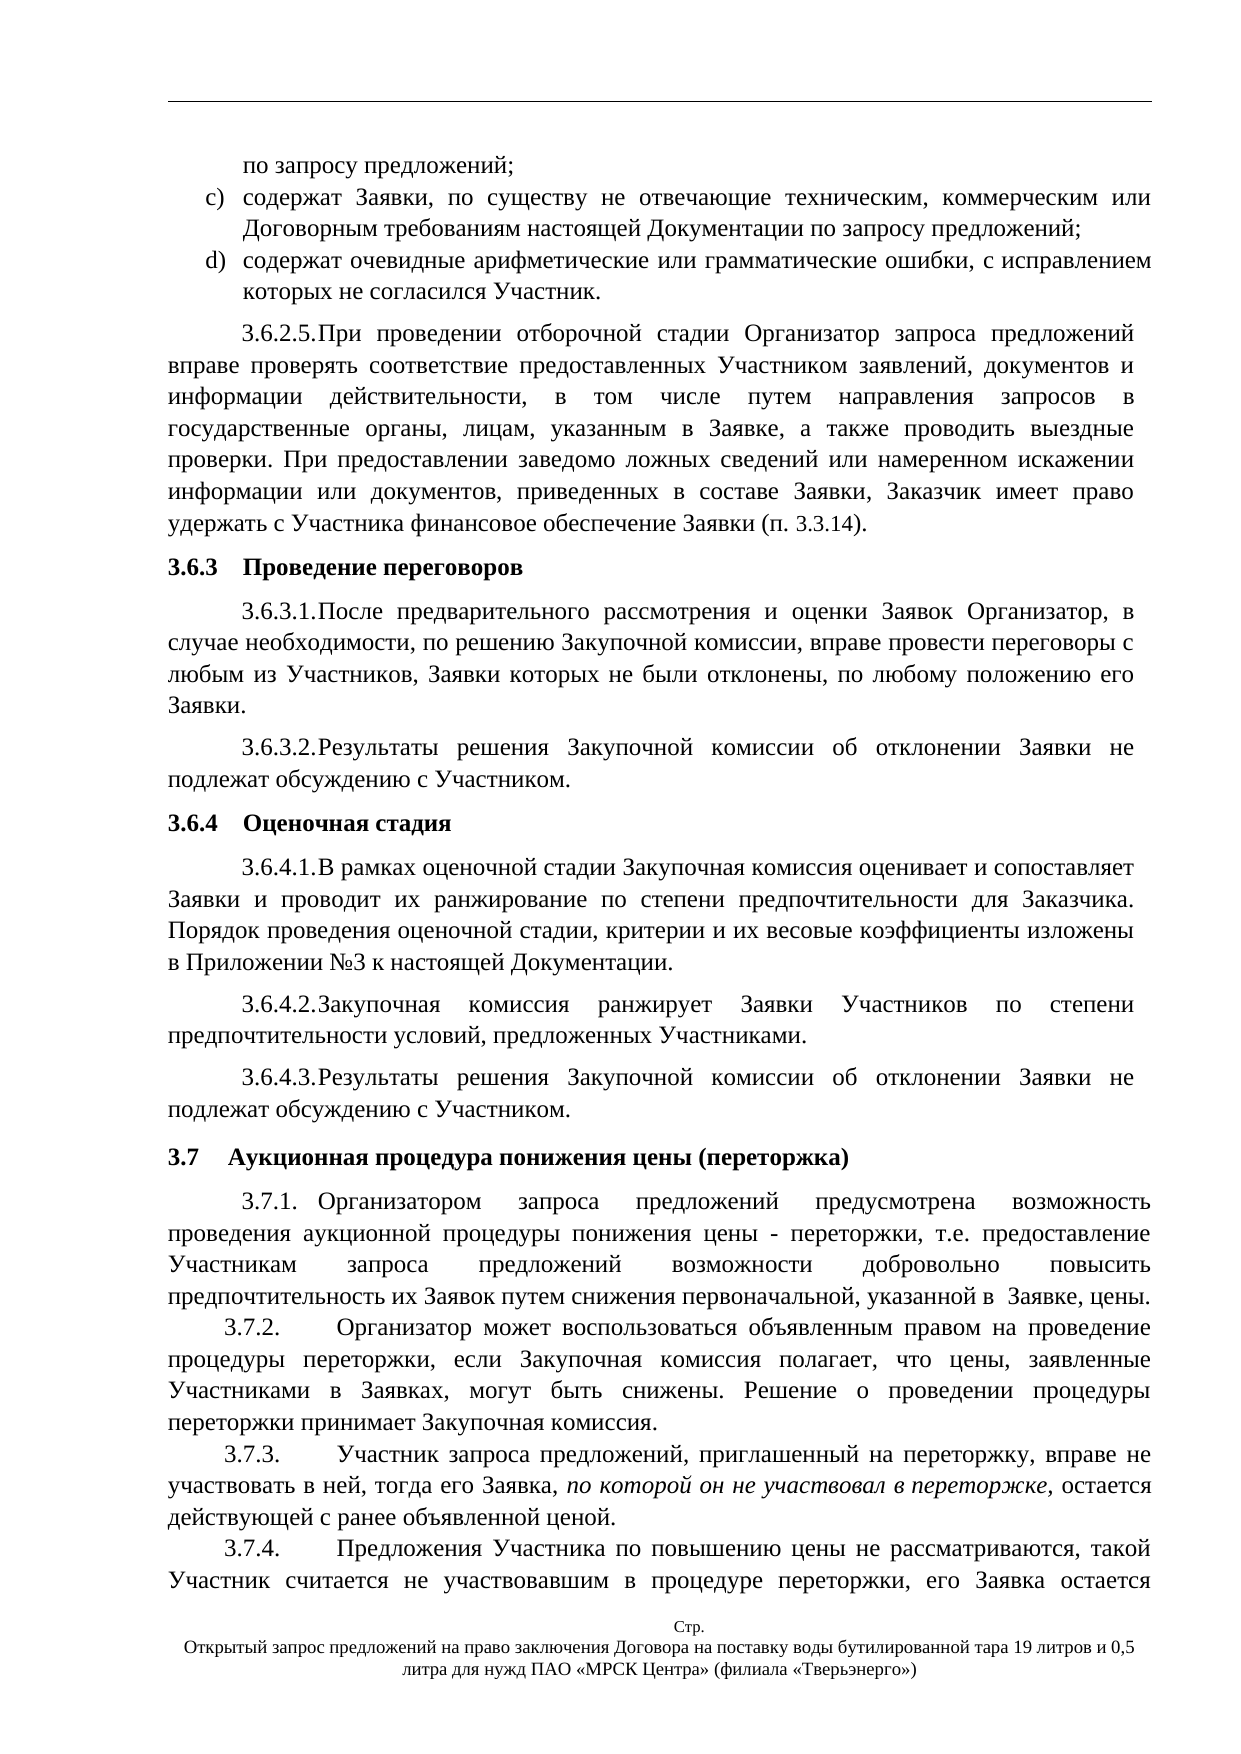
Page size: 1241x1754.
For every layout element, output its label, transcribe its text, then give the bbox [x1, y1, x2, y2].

list После предварительного рассмотрения и оценки Заявок Организатор, в случае необходимости, по решению Закупочной комиссии, вправе провести переговоры с любым из Участников, Заявки которых не были отклонены, по любому положению его Заявки. [168, 596, 1135, 719]
list Участник запроса предложений, приглашенный на переторжку, вправе не участвовать в ней, тогда его Заявка, по которой он не участвовал в переторжке, остается действующей с ранее объявленной ценой. [168, 1439, 1152, 1531]
subtitle Аукционная процедура понижения цены (переторжка) [168, 1142, 1152, 1171]
list Результаты решения Закупочной комиссии об отклонении Заявки не подлежат обсуждению с Участником. [168, 732, 1135, 793]
list При проведении отборочной стадии Организатор запроса предложений вправе проверять соответствие предоставленных Участником заявлений, документов и информации действительности, в том числе путем направления запросов в государственные органы, лицам, указанным в Заявке, а также проводить выездные проверки. При предоставлении заведомо ложных сведений или намеренном искажении информации или документов, приведенных в составе Заявки, Заказчик имеет право удержать с Участника финансовое обеспечение Заявки (п. 3.3.14). [168, 318, 1135, 536]
subtitle Оценочная стадия [168, 808, 1152, 837]
list содержат очевидные арифметические или грамматические ошибки, с исправлением которых не согласился Участник. [205, 245, 1152, 305]
subtitle Проведение переговоров [168, 552, 1152, 580]
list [205, 150, 1152, 179]
list В рамках оценочной стадии Закупочная комиссия оценивает и сопоставляет Заявки и проводит их ранжирование по степени предпочтительности для Заказчика. Порядок проведения оценочной стадии, критерии и их весовые коэффициенты изложены в Приложении №3 к настоящей Документации. [168, 852, 1135, 976]
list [168, 1533, 1152, 1594]
list содержат Заявки, по существу не отвечающие техническим, коммерческим или Договорным требованиям настоящей Документации по запросу предложений; [205, 182, 1152, 242]
list Закупочная комиссия ранжирует Заявки Участников по степени предпочтительности условий, предложенных Участниками. [168, 989, 1135, 1049]
list Результаты решения Закупочной комиссии об отклонении Заявки не подлежат обсуждению с Участником. [168, 1062, 1135, 1123]
list Организатор может воспользоваться объявленным правом на проведение процедуры переторжки, если Закупочная комиссия полагает, что цены, заявленные Участниками в Заявках, могут быть снижены. Решение о проведении процедуры переторжки принимает Закупочная комиссия. [168, 1312, 1152, 1436]
list Организатором запроса предложений предусмотрена возможность проведения аукционной процедуры понижения цены - переторжки, т.е. предоставление Участникам запроса предложений возможности добровольно повысить предпочтительность их Заявок путем снижения первоначальной, указанной в Заявке, цены. [168, 1186, 1152, 1309]
